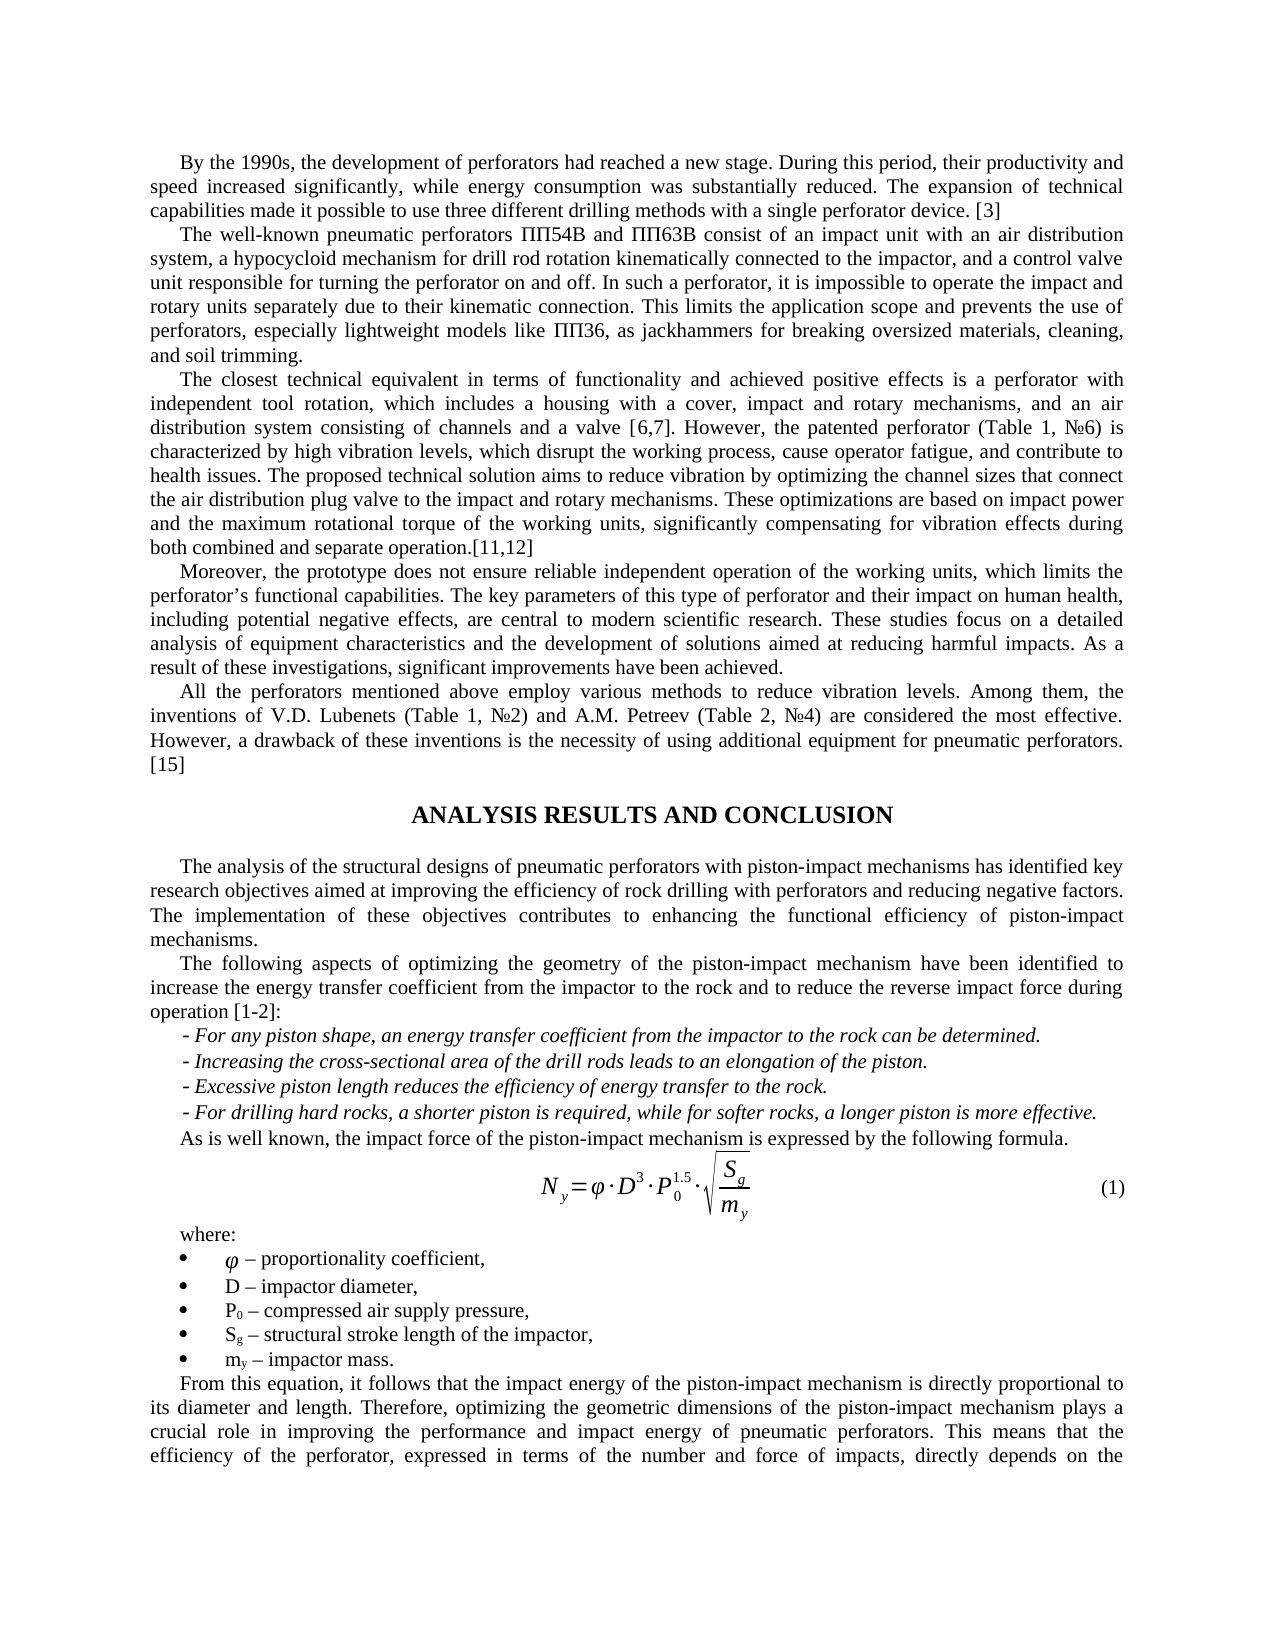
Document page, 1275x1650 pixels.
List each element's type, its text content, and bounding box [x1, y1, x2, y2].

text The following aspects of optimizing the geometry of the piston-impact mechanism have been identified to increase the energy transfer coefficient from the impactor to the rock and to reduce the reverse impact force during operation [1-2]: [150, 951, 1125, 1023]
text By the 1990s, the development of perforators had reached a new stage. During this period, their productivity and speed increased significantly, while energy consumption was substantially reduced. The expansion of technical capabilities made it possible to use three different drilling methods with a single perforator device. [3] [150, 150, 1125, 222]
list – proportionality coefficient, [150, 1246, 1125, 1274]
subtitle ANALYSIS RESULTS AND CONCLUSION [150, 801, 1125, 829]
text where: [150, 1222, 1125, 1246]
list Increasing the cross-sectional area of the drill rods leads to an elongation of the piston. [150, 1048, 1125, 1074]
text The analysis of the structural designs of pneumatic perforators with piston-impact mechanisms has identified key research objectives aimed at improving the efficiency of rock drilling with perforators and reducing negative factors. The implementation of these objectives contributes to enhancing the functional efficiency of piston-impact mechanisms. [150, 854, 1125, 951]
list P0 – compressed air supply pressure, [150, 1298, 1125, 1322]
list For drilling hard rocks, a shorter piston is required, while for softer rocks, a longer piston is more effective. [150, 1100, 1125, 1126]
text The well-known pneumatic perforators ПП54В and ПП63В consist of an impact unit with an air distribution system, a hypocycloid mechanism for drill rod rotation kinematically connected to the impactor, and a control valve unit responsible for turning the perforator on and off. In such a perforator, it is impossible to operate the impact and rotary units separately due to their kinematic connection. This limits the application scope and prevents the use of perforators, especially lightweight models like ПП36, as jackhammers for breaking oversized materials, cleaning, and soil trimming. [150, 222, 1125, 367]
list For any piston shape, an energy transfer coefficient from the impactor to the rock can be determined. [150, 1023, 1125, 1048]
list my – impactor mass. [150, 1346, 1125, 1371]
list Sg – structural stroke length of the impactor, [150, 1322, 1125, 1346]
list D – impactor diameter, [150, 1274, 1125, 1298]
text All the perforators mentioned above employ various methods to reduce vibration levels. Among them, the inventions of V.D. Lubenets (Table 1, №2) and A.M. Petreev (Table 2, №4) are considered the most effective. However, a drawback of these inventions is the necessity of using additional equipment for pneumatic perforators.[15] [150, 679, 1125, 776]
text As is well known, the impact force of the piston-impact mechanism is expressed by the following formula. [150, 1126, 1125, 1150]
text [150, 1371, 1125, 1467]
text (1) [150, 1150, 1125, 1222]
text The closest technical equivalent in terms of functionality and achieved positive effects is a perforator with independent tool rotation, which includes a housing with a cover, impact and rotary mechanisms, and an air distribution system consisting of channels and a valve [6,7]. However, the patented perforator (Table 1, №6) is characterized by high vibration levels, which disrupt the working process, cause operator fatigue, and contribute to health issues. The proposed technical solution aims to reduce vibration by optimizing the channel sizes that connect the air distribution plug valve to the impact and rotary mechanisms. These optimizations are based on impact power and the maximum rotational torque of the working units, significantly compensating for vibration effects during both combined and separate operation.[11,12] [150, 367, 1125, 559]
list Excessive piston length reduces the efficiency of energy transfer to the rock. [150, 1074, 1125, 1100]
text Moreover, the prototype does not ensure reliable independent operation of the working units, which limits the perforator’s functional capabilities. The key parameters of this type of perforator and their impact on human health, including potential negative effects, are central to modern scientific research. These studies focus on a detailed analysis of equipment characteristics and the development of solutions aimed at reducing harmful impacts. As a result of these investigations, significant improvements have been achieved. [150, 559, 1125, 679]
